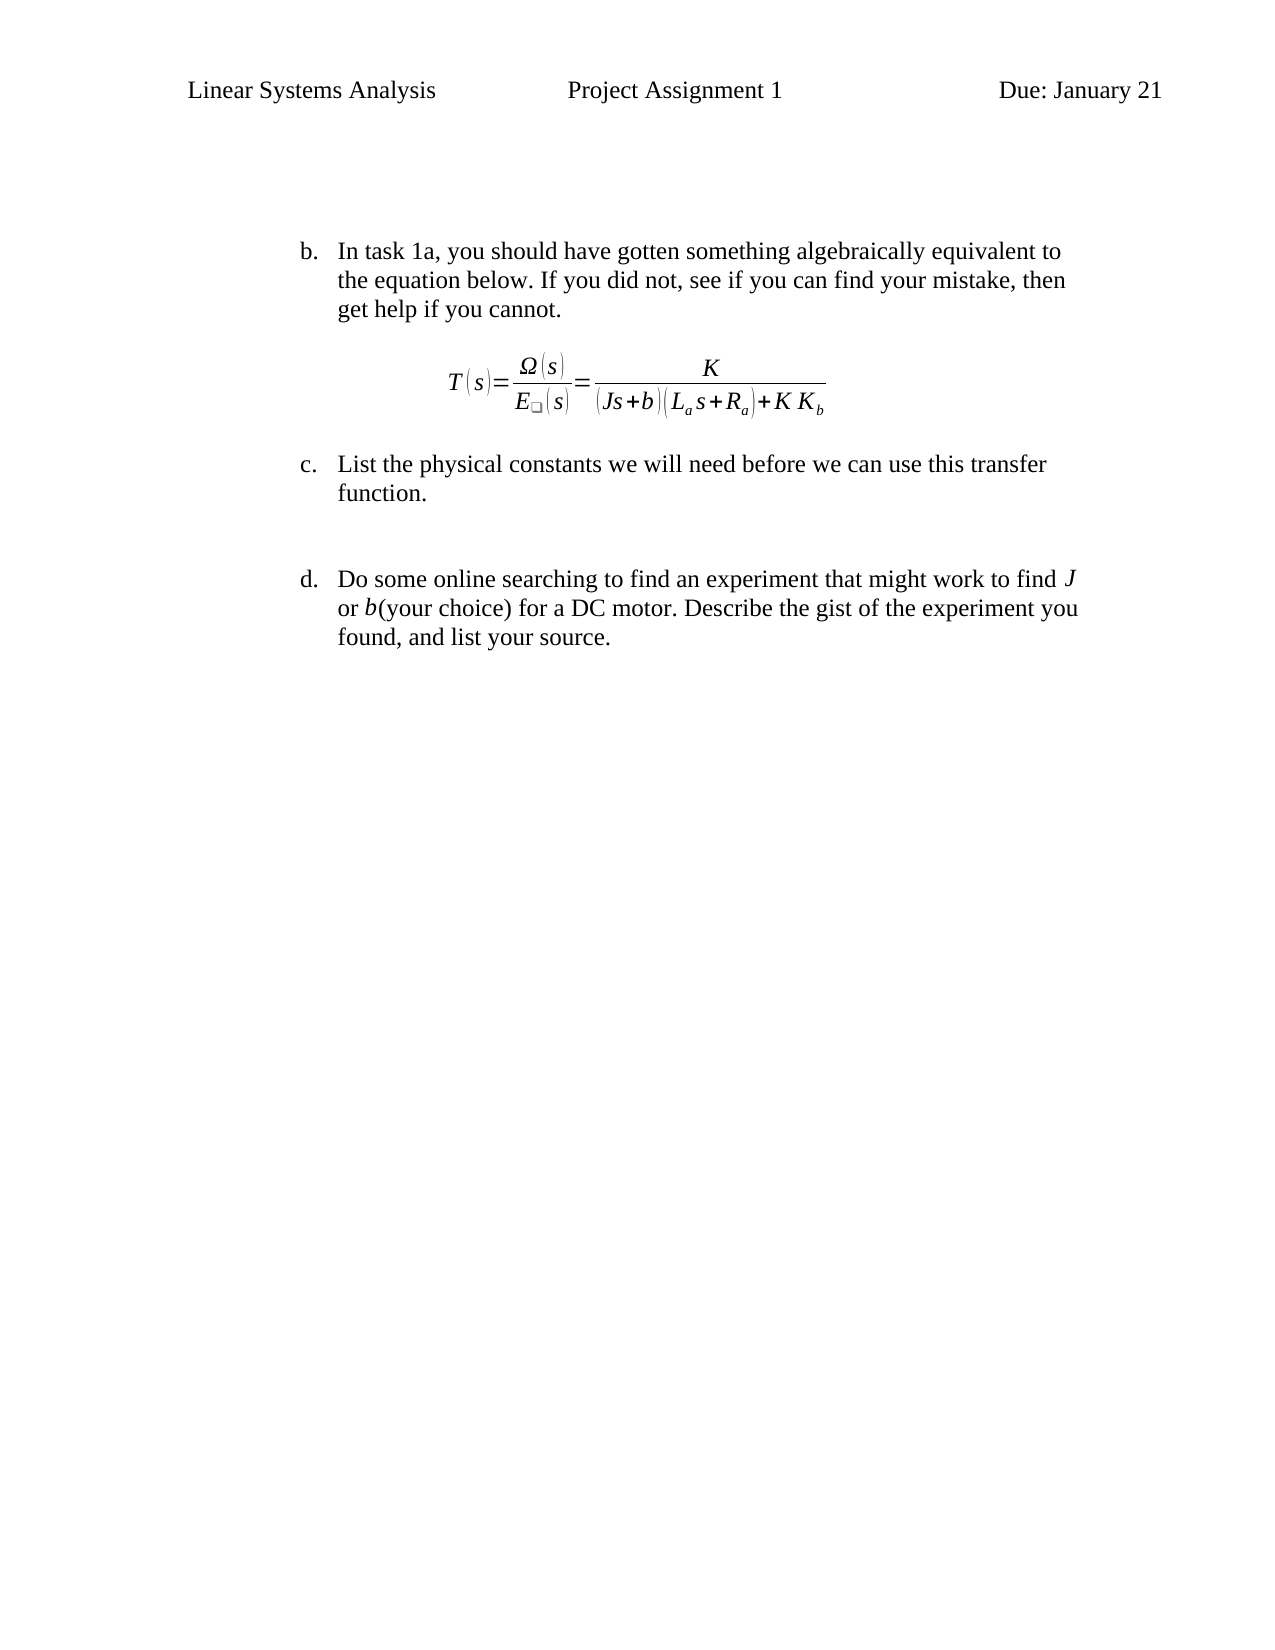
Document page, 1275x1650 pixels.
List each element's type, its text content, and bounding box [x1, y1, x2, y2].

list In task 1a, you should have gotten something algebraically equivalent to the equation below. If you did not, see if you can find your mistake, then get help if you cannot. [300, 236, 1087, 322]
list List the physical constants we will need before we can use this transfer function. [300, 449, 1087, 507]
list Do some online searching to find an experiment that might work to find or (your choice) for a DC motor. Describe the gist of the experiment you found, and list your source. [300, 564, 1087, 650]
